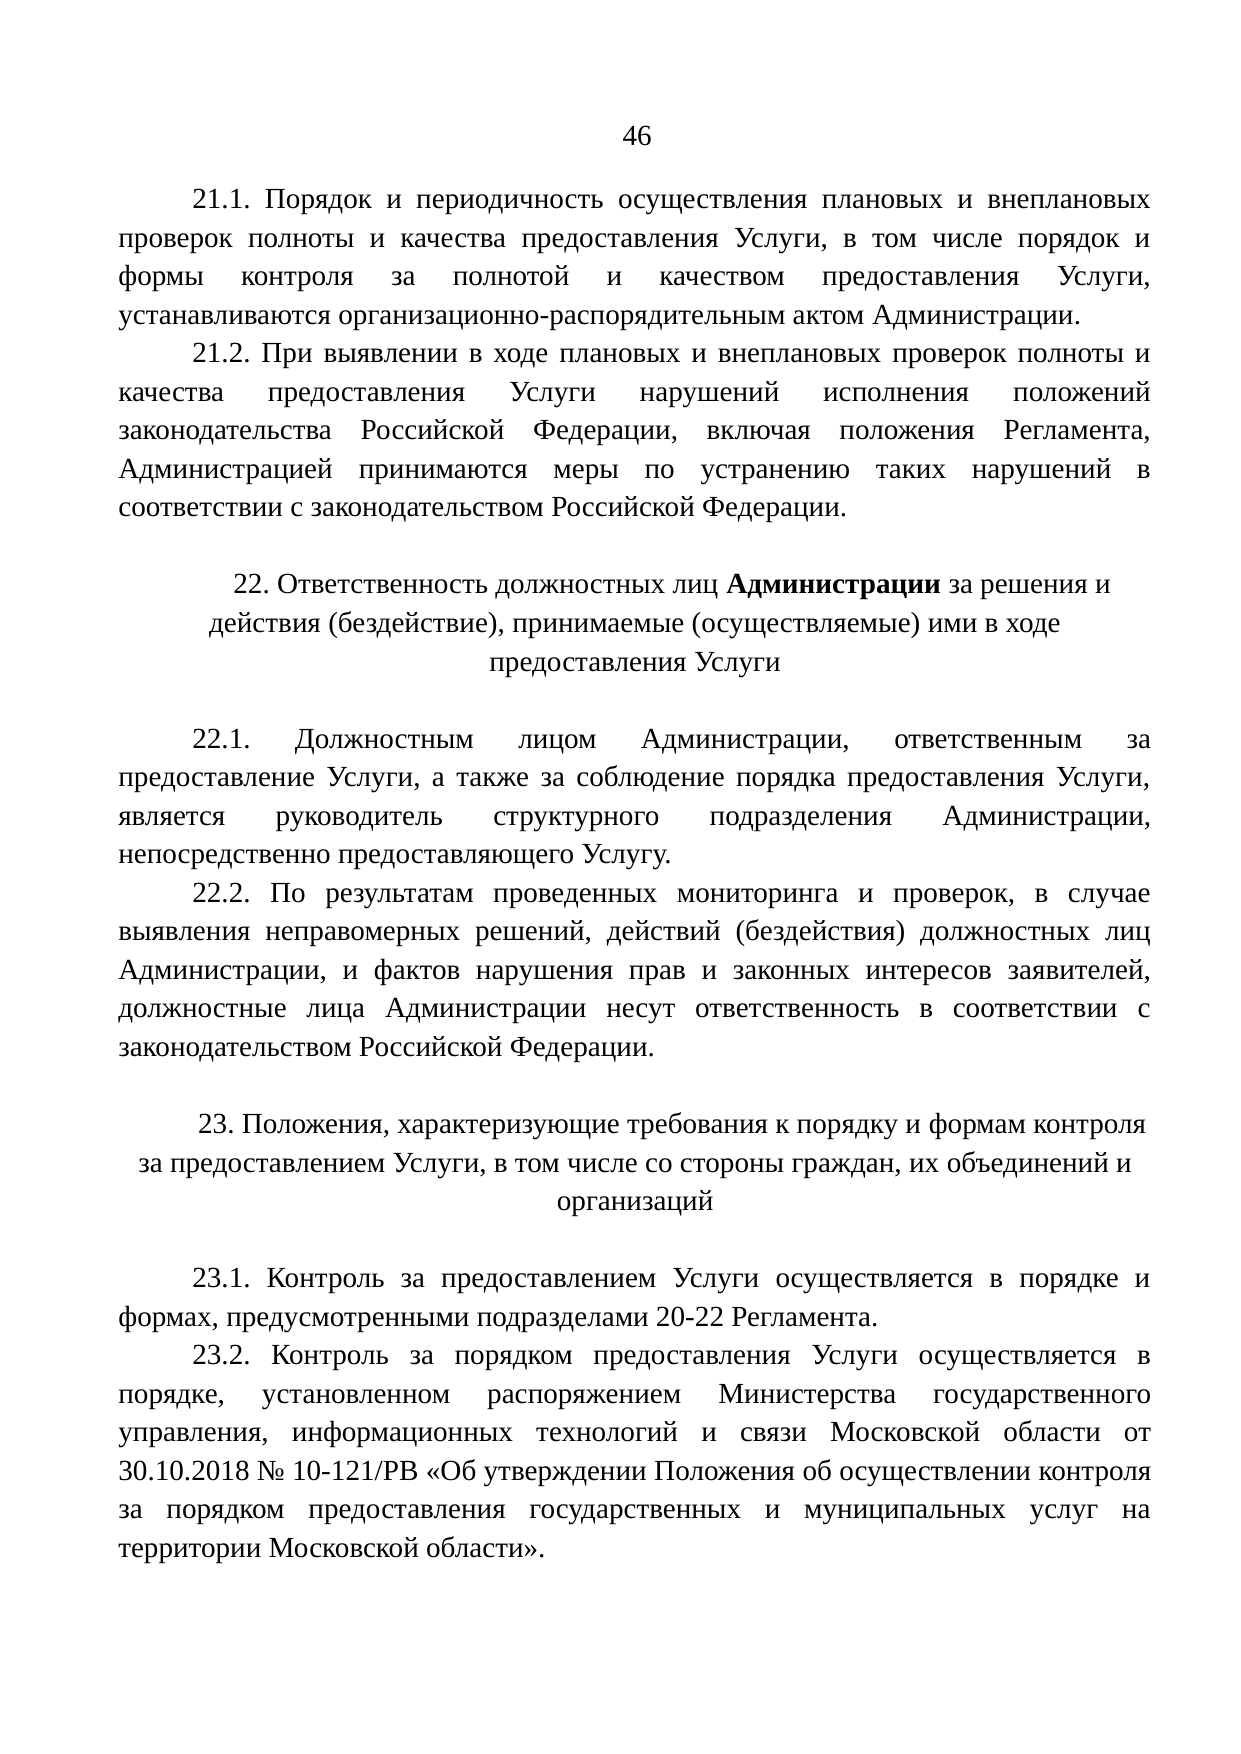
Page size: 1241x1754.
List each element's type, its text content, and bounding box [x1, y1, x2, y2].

text 21.2. При выявлении в ходе плановых и внеплановых проверок полноты и качества предоставления Услуги нарушений исполнения положений законодательства Российской Федерации, включая положения Регламента, Администрацией принимаются меры по устранению таких нарушений в соответствии с законодательством Российской Федерации. [118, 335, 1152, 523]
text 23.1. Контроль за предоставлением Услуги осуществляется в порядке и формах, предусмотренными подразделами 20-22 Регламента. [118, 1260, 1152, 1332]
text 23.2. Контроль за порядком предоставления Услуги осуществляется в порядке, установленном распоряжением Министерства государственного управления, информационных технологий и связи Московской области от 30.10.2018 № 10-121/РВ «Об утверждении Положения об осуществлении контроля за порядком предоставления государственных и муниципальных услуг на территории Московской области». [118, 1337, 1152, 1564]
text 22.1. Должностным лицом Администрации, ответственным за предоставление Услуги, а также за соблюдение порядка предоставления Услуги, является руководитель структурного подразделения Администрации, непосредственно предоставляющего Услугу. [118, 721, 1152, 870]
subtitle 22. Ответственность должностных лиц Администрации за решения и действия (бездействие), принимаемые (осуществляемые) ими в ходе предоставления Услуги [118, 567, 1152, 677]
subtitle 23. Положения, характеризующие требования к порядку и формам контроля за предоставлением Услуги, в том числе со стороны граждан, их объединений и организаций [118, 1106, 1152, 1217]
text 21.1. Порядок и периодичность осуществления плановых и внеплановых проверок полноты и качества предоставления Услуги, в том числе порядок и формы контроля за полнотой и качеством предоставления Услуги, устанавливаются организационно-распорядительным актом Администрации. [118, 181, 1152, 330]
text 22.2. По результатам проведенных мониторинга и проверок, в случае выявления неправомерных решений, действий (бездействия) должностных лиц Администрации, и фактов нарушения прав и законных интересов заявителей, должностные лица Администрации несут ответственность в соответствии с законодательством Российской Федерации. [118, 875, 1152, 1063]
